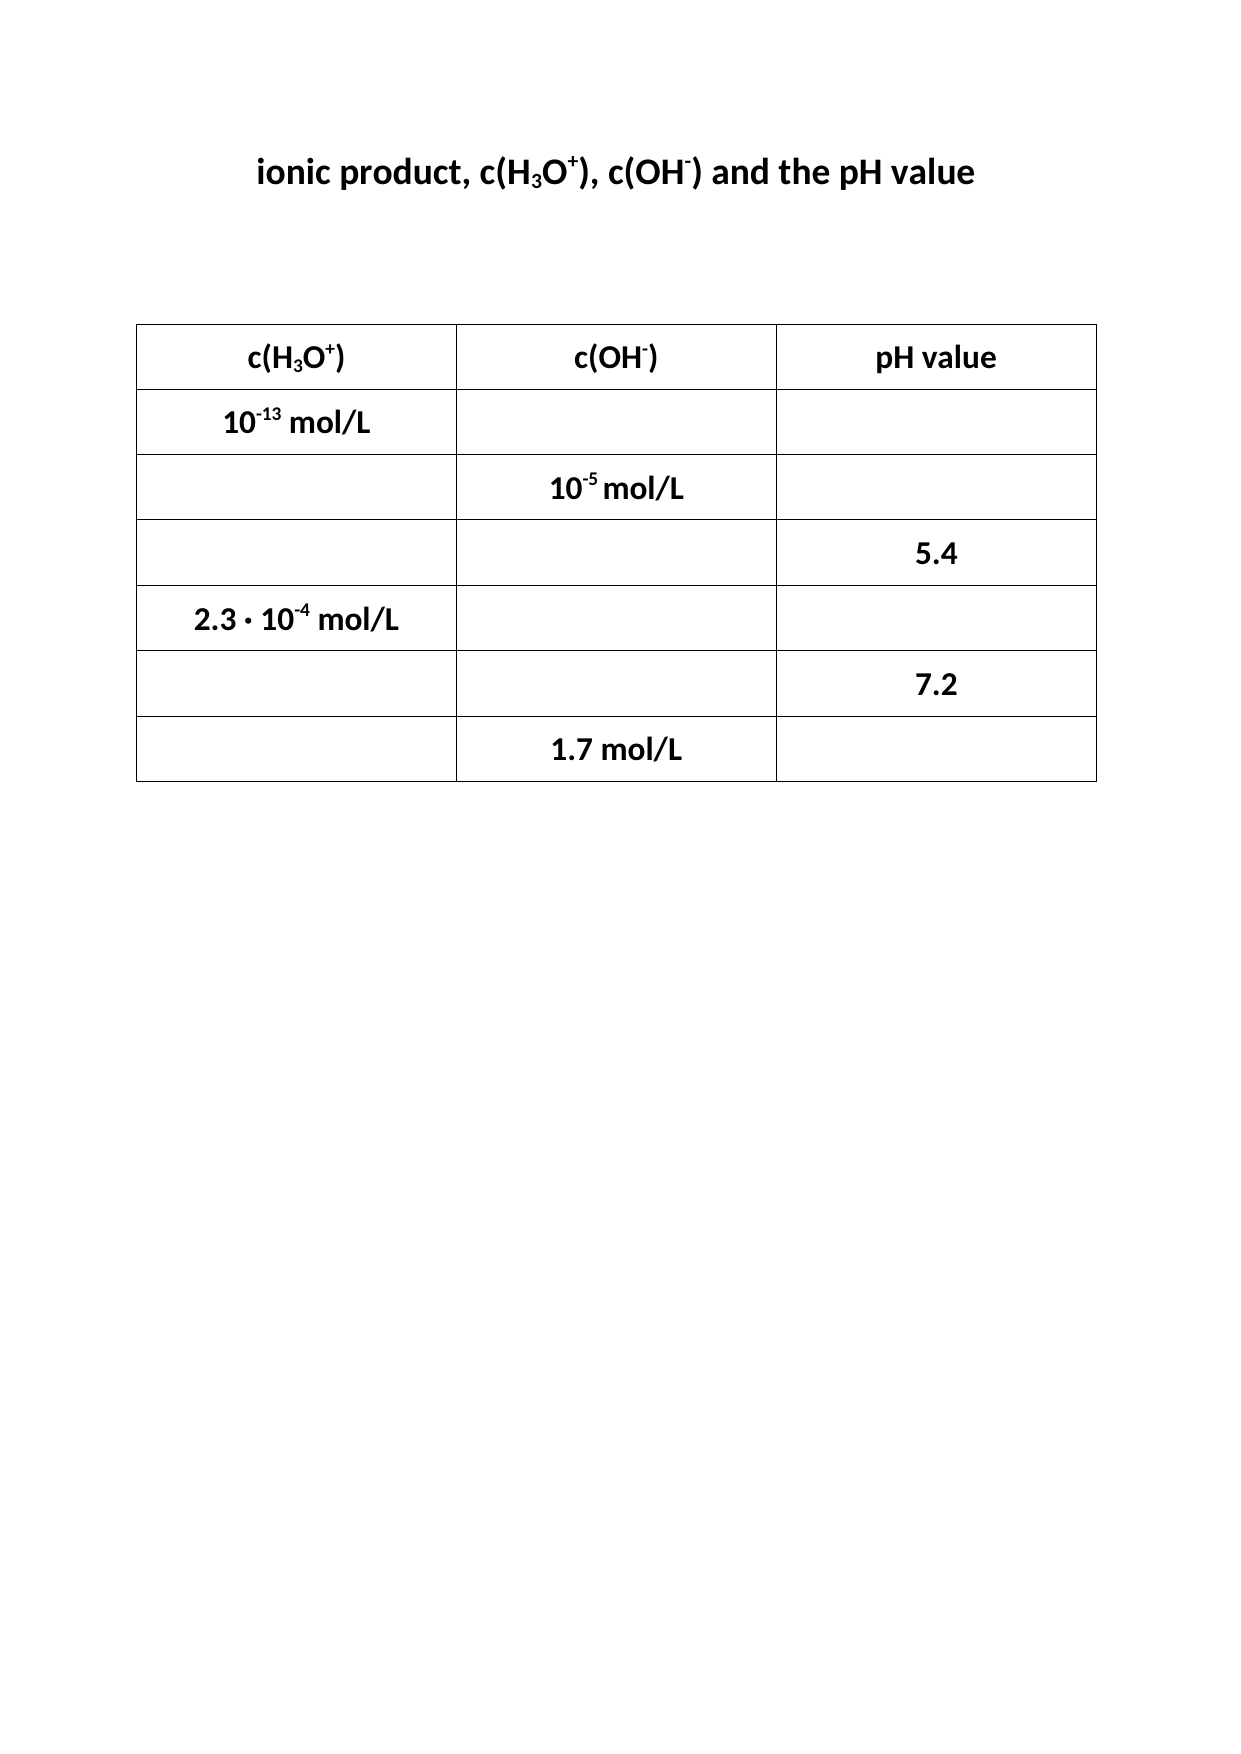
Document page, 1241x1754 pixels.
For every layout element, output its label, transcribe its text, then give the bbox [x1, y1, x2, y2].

table_cell [137, 520, 456, 585]
table_cell [137, 651, 456, 716]
table_cell [457, 520, 776, 585]
table_cell 1.7 mol/L [457, 717, 776, 781]
table_cell [457, 586, 776, 650]
table_cell [137, 717, 456, 781]
table_header c(H3O+) [137, 325, 456, 388]
table_header pH value [777, 325, 1096, 388]
table_header c(OH-) [457, 325, 776, 388]
table_cell 2.3 · 10-4 mol/L [137, 586, 456, 650]
table_cell [777, 717, 1096, 781]
table_cell [777, 455, 1096, 519]
table_cell [777, 390, 1096, 454]
table_cell [137, 455, 456, 519]
table_cell 7.2 [777, 651, 1096, 716]
table_cell 5.4 [777, 520, 1096, 585]
table_cell [457, 390, 776, 454]
table_cell 10-13 mol/L [137, 390, 456, 454]
table_cell [457, 651, 776, 716]
table_cell 10-5 mol/L [457, 455, 776, 519]
table_cell [777, 586, 1096, 650]
text ionic product, c(H3O+), c(OH-) and the pH value [148, 148, 1093, 226]
